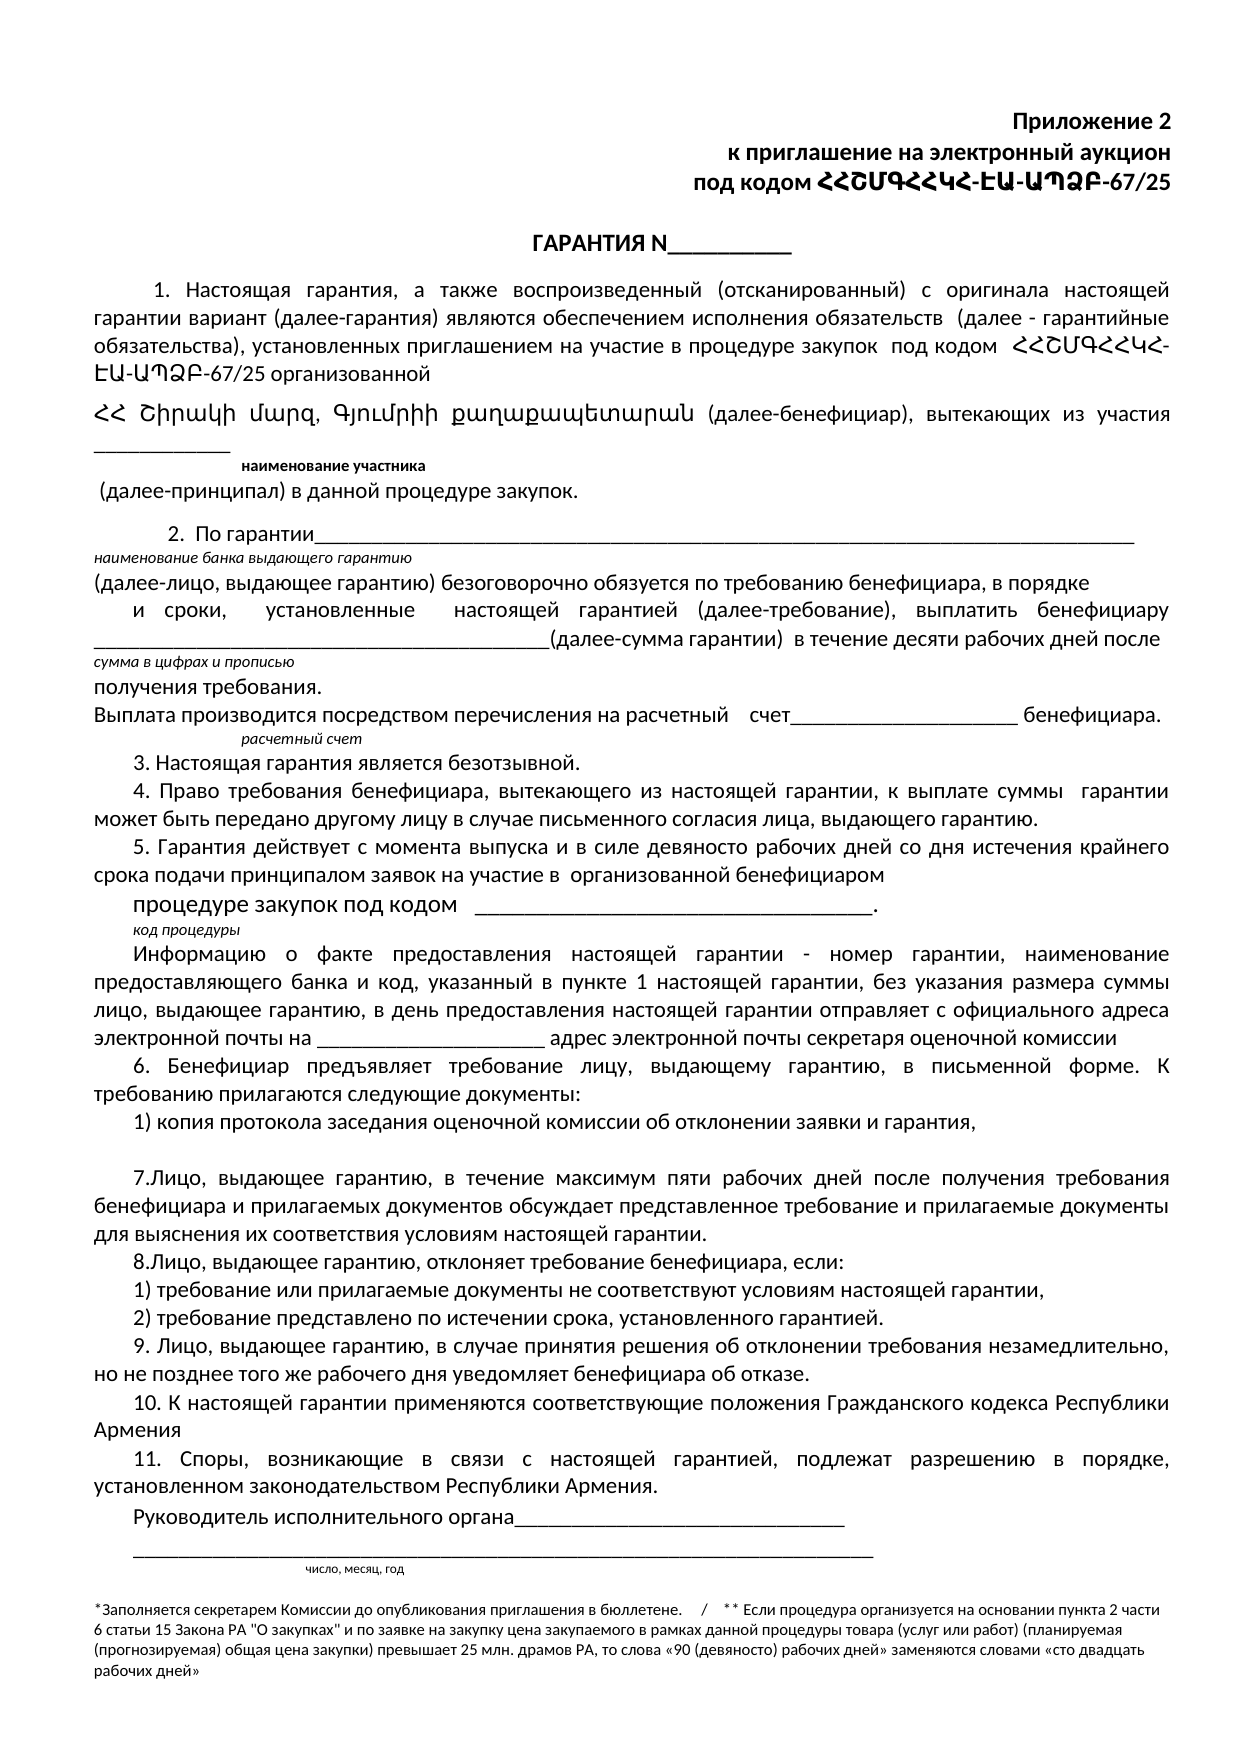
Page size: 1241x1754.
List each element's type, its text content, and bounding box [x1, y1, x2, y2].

text 2) требование представлено по истечении срока, установленного гарантией. [94, 1303, 1171, 1332]
text *Заполняется секретарем Комиссии до опубликования приглашения в бюллетене. / ** Eсли процедура организуется на основании пункта 2 части 6 статьи 15 Закона РА "О закупках" и по заявке на закупку цена закупаемого в рамках данной процедуры товара (услуг или работ) (планируемая (прогнозируемая) общая цена закупки) превышает 25 млн. драмов РА, то слова «90 (девяносто) рабочих дней» заменяются словами «сто двадцать рабочих дней» [94, 1599, 1171, 1680]
text (далее-лицо, выдающее гарантию) безоговорочно обязуется по требованию бенефициара, в порядке [94, 568, 1171, 596]
text Приложение 2 [94, 106, 1171, 136]
text 1) требование или прилагаемые документы не соответствуют условиям настоящей гарантии, [94, 1276, 1171, 1303]
text 4. Право требования бенефициара, вытекающего из настоящей гарантии, к выплате суммы гарантии может быть передано другому лицу в случае письменного согласия лица, выдающего гарантию. [94, 776, 1171, 832]
text ՀՀ Շիրակի մարզ, Գյումրիի քաղաքապետարան (далее-бенефициар), вытекающих из участия ____________ [94, 399, 1171, 456]
text _________________________________________________________________ [94, 1533, 1171, 1561]
text 3. Настоящая гарантия является безотзывной. [94, 748, 1171, 776]
text наименование участника [94, 456, 1171, 476]
text 7.Лицо, выдающее гарантию, в течение максимум пяти рабочих дней после получения требования бенефициара и прилагаемых документов обсуждает представленное требование и прилагаемые документы для выяснения их соответствия условиям настоящей гарантии. [94, 1163, 1171, 1247]
text число, месяц, год [94, 1561, 1171, 1589]
text 2. По гарантии________________________________________________________________________ [94, 519, 1171, 547]
text под кодом ՀՀՇՄԳՀՀԿՀ-ԷԱ-ԱՊՁԲ-67/25 [94, 167, 1171, 197]
text 10. К настоящей гарантии применяются соответствующие положения Гражданского кодекса Республики Армения [94, 1388, 1171, 1444]
text к приглашение на электронный аукцион [94, 136, 1171, 167]
text (далее-принципал) в данной процедуре закупок. [94, 476, 1171, 504]
text 5. Гарантия действует с момента выпуска и в силе девяносто рабочих дней со дня истечения крайнего срока подачи принципалом заявок на участие в организованной бенефициаром [94, 832, 1171, 888]
text Выплата производится посредством перечисления на расчетный счет____________________ бенефициара. [94, 700, 1171, 728]
text 6. Бенефициар предъявляет требование лицу, выдающему гарантию, в письменной форме. К требованию прилагаются следующие документы: [94, 1051, 1171, 1107]
text сумма в цифрах и прописью [94, 652, 1171, 672]
text 9. Лицо, выдающее гарантию, в случае принятия решения об отклонении требования незамедлительно, но не позднее того же рабочего дня уведомляет бенефициара об отказе. [94, 1332, 1171, 1388]
text ГАРАНТИЯ N__________ [94, 228, 1171, 258]
text получения требования. [94, 672, 1171, 700]
text и сроки, установленные настоящей гарантией (далее-требование), выплатить бенефициару ________________________________________(далее-сумма гарантии) в течение десяти рабочих дней после [94, 596, 1171, 652]
text процедуре закупок под кодом ________________________________. [94, 888, 1171, 919]
text код процедуры [94, 919, 1171, 939]
text 11. Споры, возникающие в связи с настоящей гарантией, подлежат разрешению в порядке, установленном законодательством Республики Армения. [94, 1444, 1171, 1500]
text расчетный счет [94, 728, 1171, 748]
text 8.Лицо, выдающее гарантию, отклоняет требование бенефициара, если: [94, 1247, 1171, 1276]
text Информацию о факте предоставления настоящей гарантии - номер гарантии, наименование предоставляющего банка и код, указанный в пункте 1 настоящей гарантии, без указания размера суммы лицо, выдающее гарантию, в день предоставления настоящей гарантии отправляет с официального адреса электронной почты на ____________________ адрес электронной почты секретаря оценочной комиссии [94, 939, 1171, 1051]
text Руководитель исполнительного органа_____________________________ [94, 1502, 1171, 1530]
text 1. Настоящая гарантия, а также воспроизведенный (отсканированный) с оригинала настоящей гарантии вариант (далее-гарантия) являются обеспечением исполнения обязательств (далее - гарантийные обязательства), установленных приглашением на участие в процедуре закупок под кодом ՀՀՇՄԳՀՀԿՀ-ԷԱ-ԱՊՁԲ-67/25 организованной [94, 275, 1171, 387]
text 1) копия протокола заседания оценочной комиссии об отклонении заявки и гарантия, [94, 1107, 1171, 1135]
text наименование банка выдающего гарантию [94, 547, 1171, 568]
